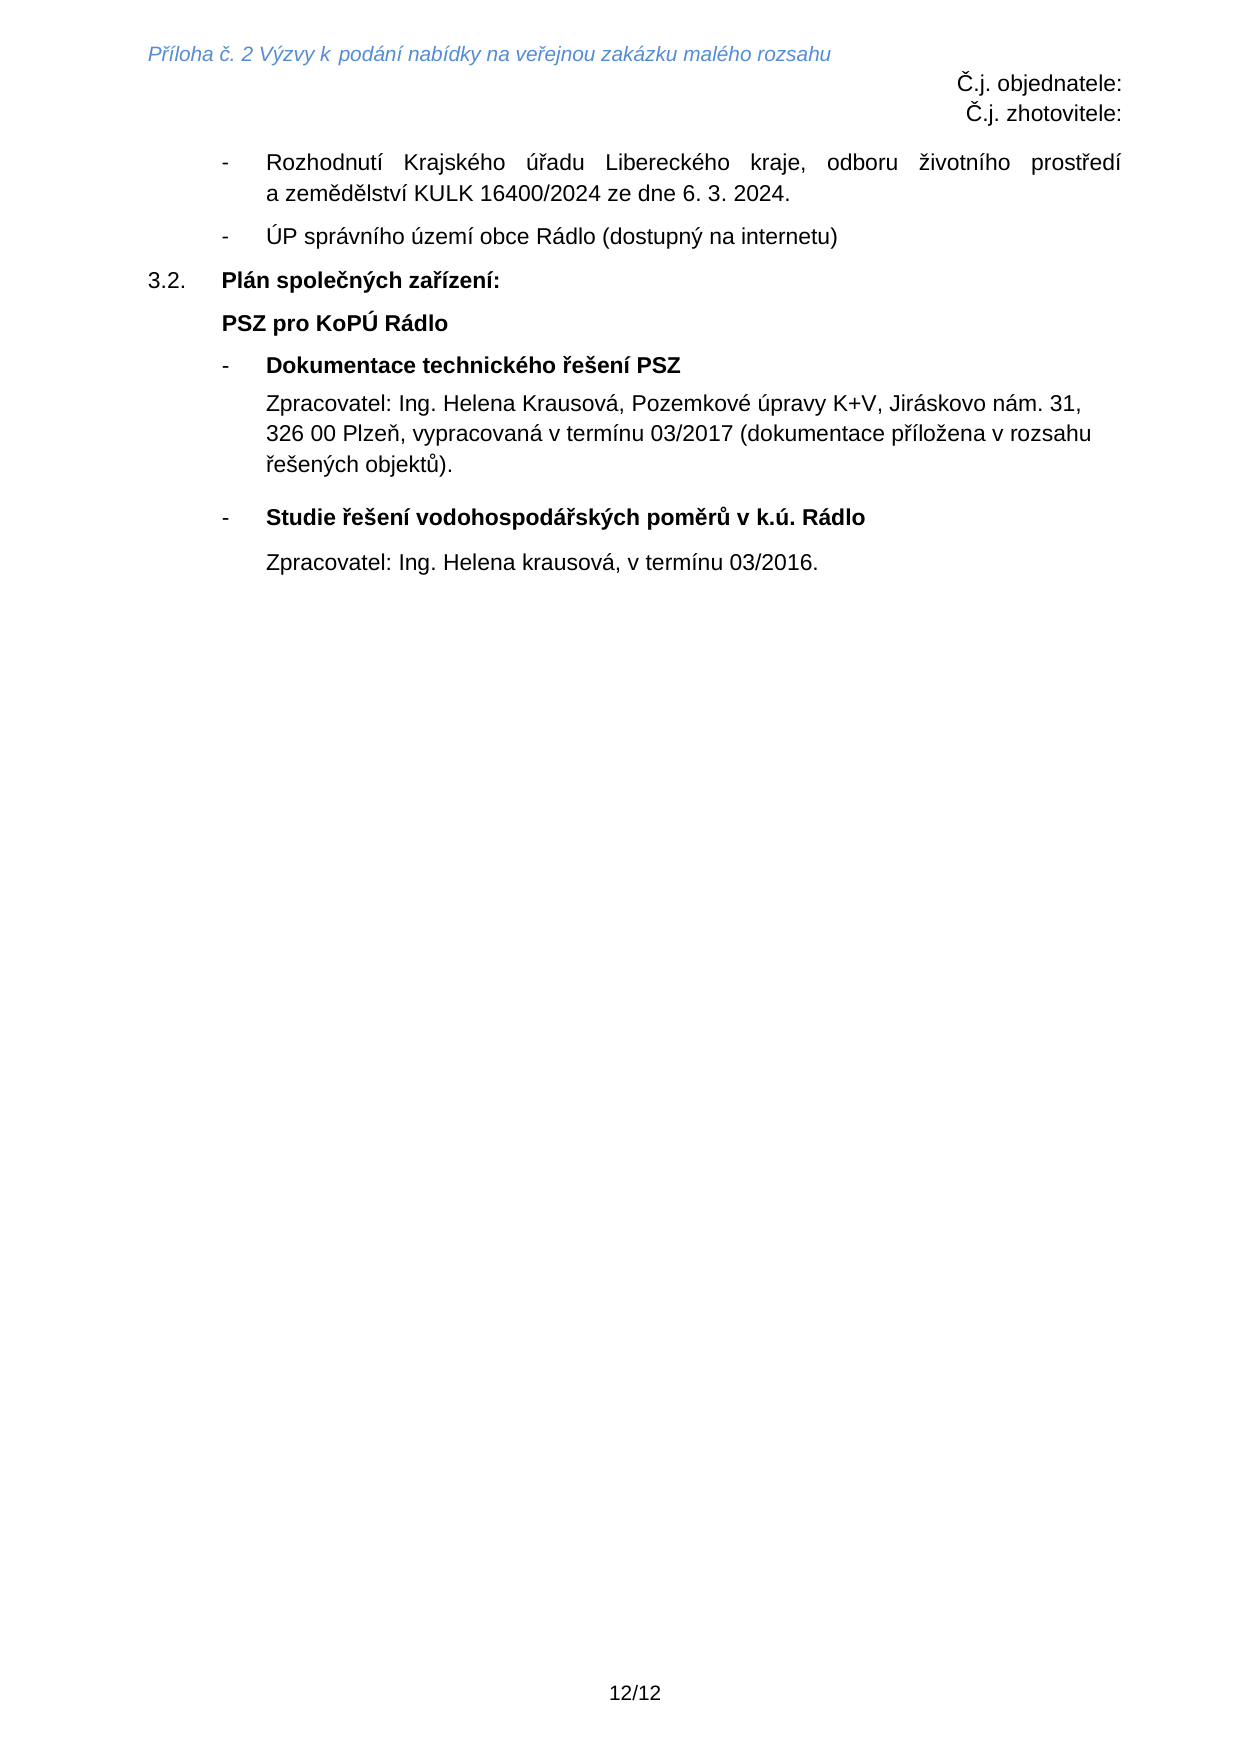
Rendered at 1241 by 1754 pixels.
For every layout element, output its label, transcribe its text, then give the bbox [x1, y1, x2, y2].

list Dokumentace technického řešení PSZ [222, 352, 1122, 379]
list PSZ pro KoPÚ Rádlo [222, 310, 1122, 336]
list Plán společných zařízení: [148, 267, 1122, 293]
list Studie řešení vodohospodářských poměrů v k.ú. Rádlo [222, 504, 1122, 531]
list Zpracovatel: Ing. Helena Krausová, Pozemkové úpravy K+V, Jiráskovo nám. 31, 326 00 Plzeň, vypracovaná v termínu 03/2017 (dokumentace příložena v rozsahu řešených objektů). [266, 390, 1122, 477]
list Zpracovatel: Ing. Helena krausová, v termínu 03/2016. [266, 548, 1122, 575]
list Rozhodnutí Krajského úřadu Libereckého kraje, odboru životního prostředí a zemědělství KULK 16400/2024 ze dne 6. 3. 2024. [222, 148, 1122, 206]
list ÚP správního území obce Rádlo (dostupný na internetu) [222, 222, 1122, 250]
